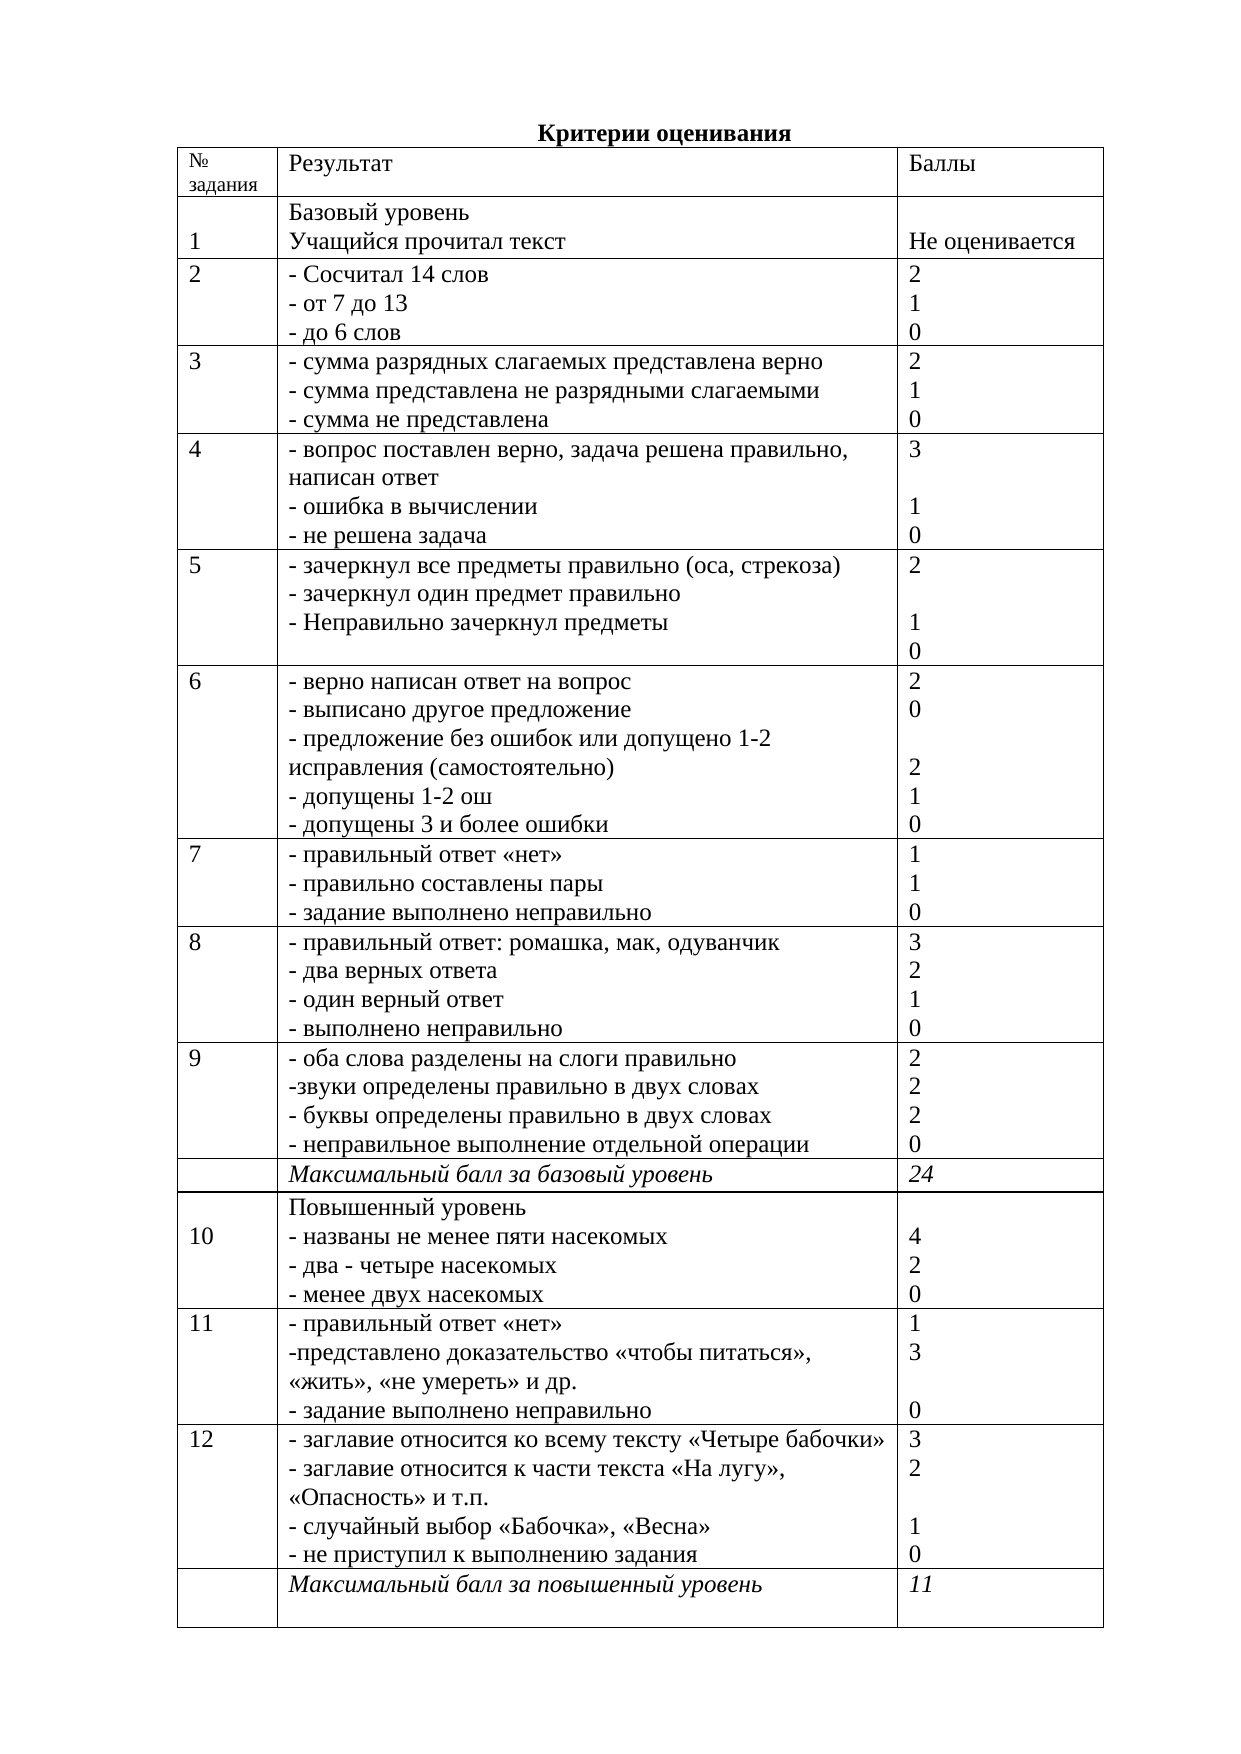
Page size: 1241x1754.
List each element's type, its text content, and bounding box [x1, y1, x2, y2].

table_cell 5 [178, 550, 277, 665]
table_cell - заглавие относится ко всему тексту «Четыре бабочки» - заглавие относится к части текста «На лугу», «Опасность» и т.п. - случайный выбор «Бабочка», «Весна» - не приступил к выполнению задания [278, 1425, 897, 1568]
table_cell 2 1 0 [898, 550, 1103, 665]
table_cell - сумма разрядных слагаемых представлена верно - сумма представлена не разрядными слагаемыми - сумма не представлена [278, 346, 897, 433]
table_cell - вопрос поставлен верно, задача решена правильно, написан ответ - ошибка в вычислении - не решена задача [278, 434, 897, 549]
table_cell 3 2 1 0 [898, 927, 1103, 1042]
table_cell 24 [898, 1159, 1103, 1191]
table_cell 1 [178, 197, 277, 258]
table_cell 12 [178, 1425, 277, 1568]
table_cell 2 2 2 0 [898, 1043, 1103, 1158]
table_cell - верно написан ответ на вопрос - выписано другое предложение - предложение без ошибок или допущено 1-2 исправления (самостоятельно) - допущены 1-2 ош - допущены 3 и более ошибки [278, 666, 897, 838]
table_cell [178, 1569, 277, 1627]
table_cell 3 1 0 [898, 434, 1103, 549]
table_cell - правильный ответ «нет» -представлено доказательство «чтобы питаться», «жить», «не умереть» и др. - задание выполнено неправильно [278, 1309, 897, 1423]
table_cell 7 [178, 839, 277, 926]
table_cell 9 [178, 1043, 277, 1158]
table_cell 6 [178, 666, 277, 838]
table_cell - Сосчитал 14 слов - от 7 до 13 - до 6 слов [278, 259, 897, 345]
table_cell Максимальный балл за повышенный уровень [278, 1569, 897, 1627]
table_cell 11 [898, 1569, 1103, 1627]
table_cell 3 [178, 346, 277, 433]
table_header Баллы [898, 148, 1103, 196]
table_cell 8 [178, 927, 277, 1042]
table_cell 10 [178, 1193, 277, 1307]
table_cell 1 1 0 [898, 839, 1103, 926]
table_cell - оба слова разделены на слоги правильно -звуки определены правильно в двух словах - буквы определены правильно в двух словах - неправильное выполнение отдельной операции [278, 1043, 897, 1158]
table_cell Базовый уровень Учащийся прочитал текст [278, 197, 897, 258]
table_cell 2 [178, 259, 277, 345]
table_cell 2 1 0 [898, 346, 1103, 433]
table_cell Максимальный балл за базовый уровень [278, 1159, 897, 1191]
table_cell 2 0 2 1 0 [898, 666, 1103, 838]
table_cell 4 [178, 434, 277, 549]
text Критерии оценивания [177, 118, 1152, 147]
table_cell - зачеркнул все предметы правильно (оса, стрекоза) - зачеркнул один предмет правильно - Неправильно зачеркнул предметы [278, 550, 897, 665]
table_header № задания [178, 148, 277, 196]
table_cell 4 2 0 [898, 1193, 1103, 1307]
table_cell [178, 1159, 277, 1191]
table_cell 3 2 1 0 [898, 1425, 1103, 1568]
table_cell 11 [178, 1309, 277, 1423]
table_cell Повышенный уровень - названы не менее пяти насекомых - два - четыре насекомых - менее двух насекомых [278, 1193, 897, 1307]
table_cell 2 1 0 [898, 259, 1103, 345]
table_cell Не оценивается [898, 197, 1103, 258]
table_cell - правильный ответ «нет» - правильно составлены пары - задание выполнено неправильно [278, 839, 897, 926]
table_cell 1 3 0 [898, 1309, 1103, 1423]
table_header Результат [278, 148, 897, 196]
table_cell - правильный ответ: ромашка, мак, одуванчик - два верных ответа - один верный ответ - выполнено неправильно [278, 927, 897, 1042]
